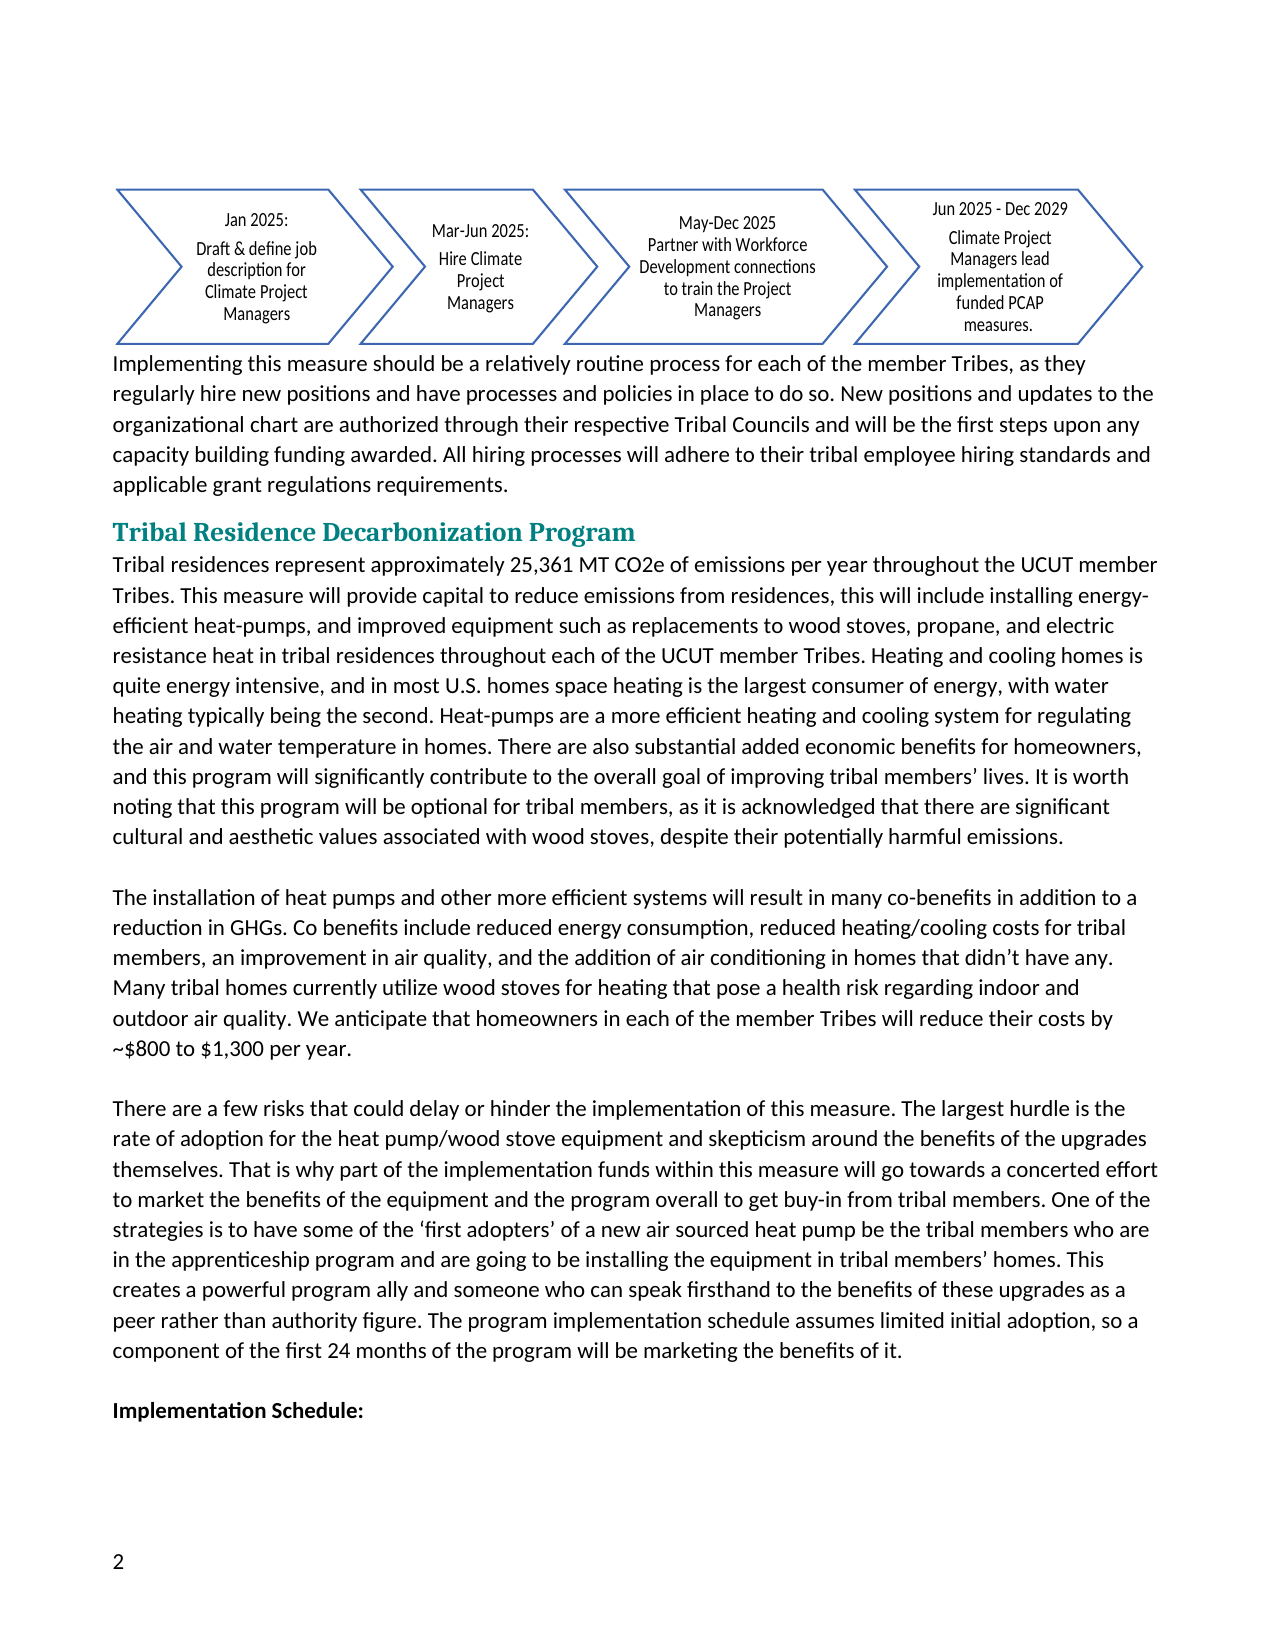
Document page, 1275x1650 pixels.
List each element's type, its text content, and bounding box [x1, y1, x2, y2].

text Implementation Schedule: [112, 1396, 1162, 1424]
text The installation of heat pumps and other more efficient systems will result in many co-benefits in addition to a reduction in GHGs. Co benefits include reduced energy consumption, reduced heating/cooling costs for tribal members, an improvement in air quality, and the addition of air conditioning in homes that didn’t have any. Many tribal homes currently utilize wood stoves for heating that pose a health risk regarding indoor and outdoor air quality. We anticipate that homeowners in each of the member Tribes will reduce their costs by ~$800 to $1,300 per year. [112, 883, 1162, 1062]
text Tribal residences represent approximately 25,361 MT CO2e of emissions per year throughout the UCUT member Tribes. This measure will provide capital to reduce emissions from residences, this will include installing energy-efficient heat-pumps, and improved equipment such as replacements to wood stoves, propane, and electric resistance heat in tribal residences throughout each of the UCUT member Tribes. Heating and cooling homes is quite energy intensive, and in most U.S. homes space heating is the largest consumer of energy, with water heating typically being the second. Heat-pumps are a more efficient heating and cooling system for regulating the air and water temperature in homes. There are also substantial added economic benefits for homeowners, and this program will significantly contribute to the overall goal of improving tribal members’ lives. It is worth noting that this program will be optional for tribal members, as it is acknowledged that there are significant cultural and aesthetic values associated with wood stoves, despite their potentially harmful emissions. [112, 551, 1162, 850]
text Implementing this measure should be a relatively routine process for each of the member Tribes, as they regularly hire new positions and have processes and policies in place to do so. New positions and updates to the organizational chart are authorized through their respective Tribal Councils and will be the first steps upon any capacity building funding awarded. All hiring processes will adhere to their tribal employee hiring standards and applicable grant regulations requirements. [112, 349, 1162, 498]
subtitle Tribal Residence Decarbonization Program [112, 517, 1162, 548]
text There are a few risks that could delay or hinder the implementation of this measure. The largest hurdle is the rate of adoption for the heat pump/wood stove equipment and skepticism around the benefits of the upgrades themselves. That is why part of the implementation funds within this measure will go towards a concerted effort to market the benefits of the equipment and the program overall to get buy-in from tribal members. One of the strategies is to have some of the ‘first adopters’ of a new air sourced heat pump be the tribal members who are in the apprenticeship program and are going to be installing the equipment in tribal members’ homes. This creates a powerful program ally and someone who can speak firsthand to the benefits of these upgrades as a peer rather than authority figure. The program implementation schedule assumes limited initial adoption, so a component of the first 24 months of the program will be marketing the benefits of it. [112, 1094, 1162, 1364]
